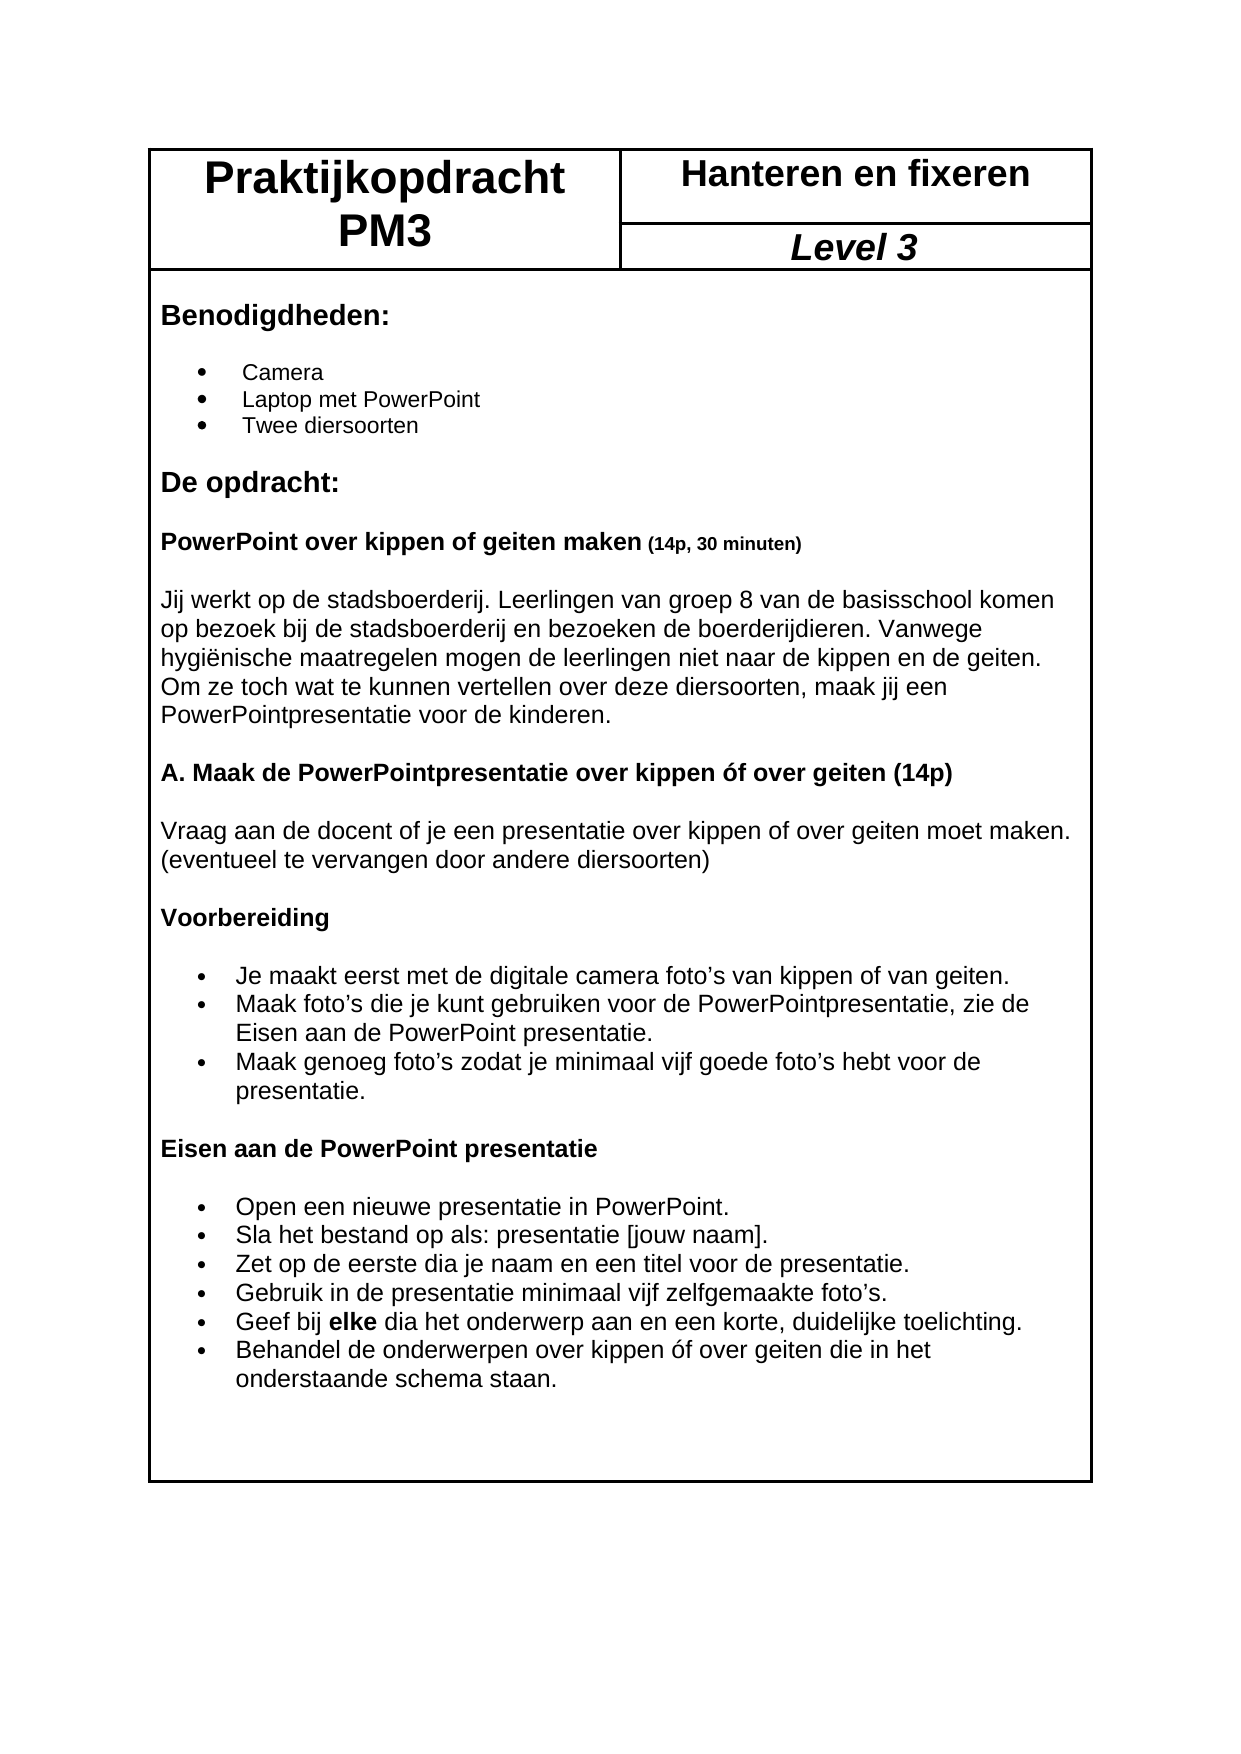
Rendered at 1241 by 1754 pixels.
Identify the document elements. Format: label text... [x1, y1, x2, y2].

table_header Hanteren en fixeren [622, 151, 1090, 222]
table_header Praktijkopdracht PM3 [151, 151, 619, 268]
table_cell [151, 271, 1090, 1480]
table_cell Level 3 [622, 225, 1090, 268]
